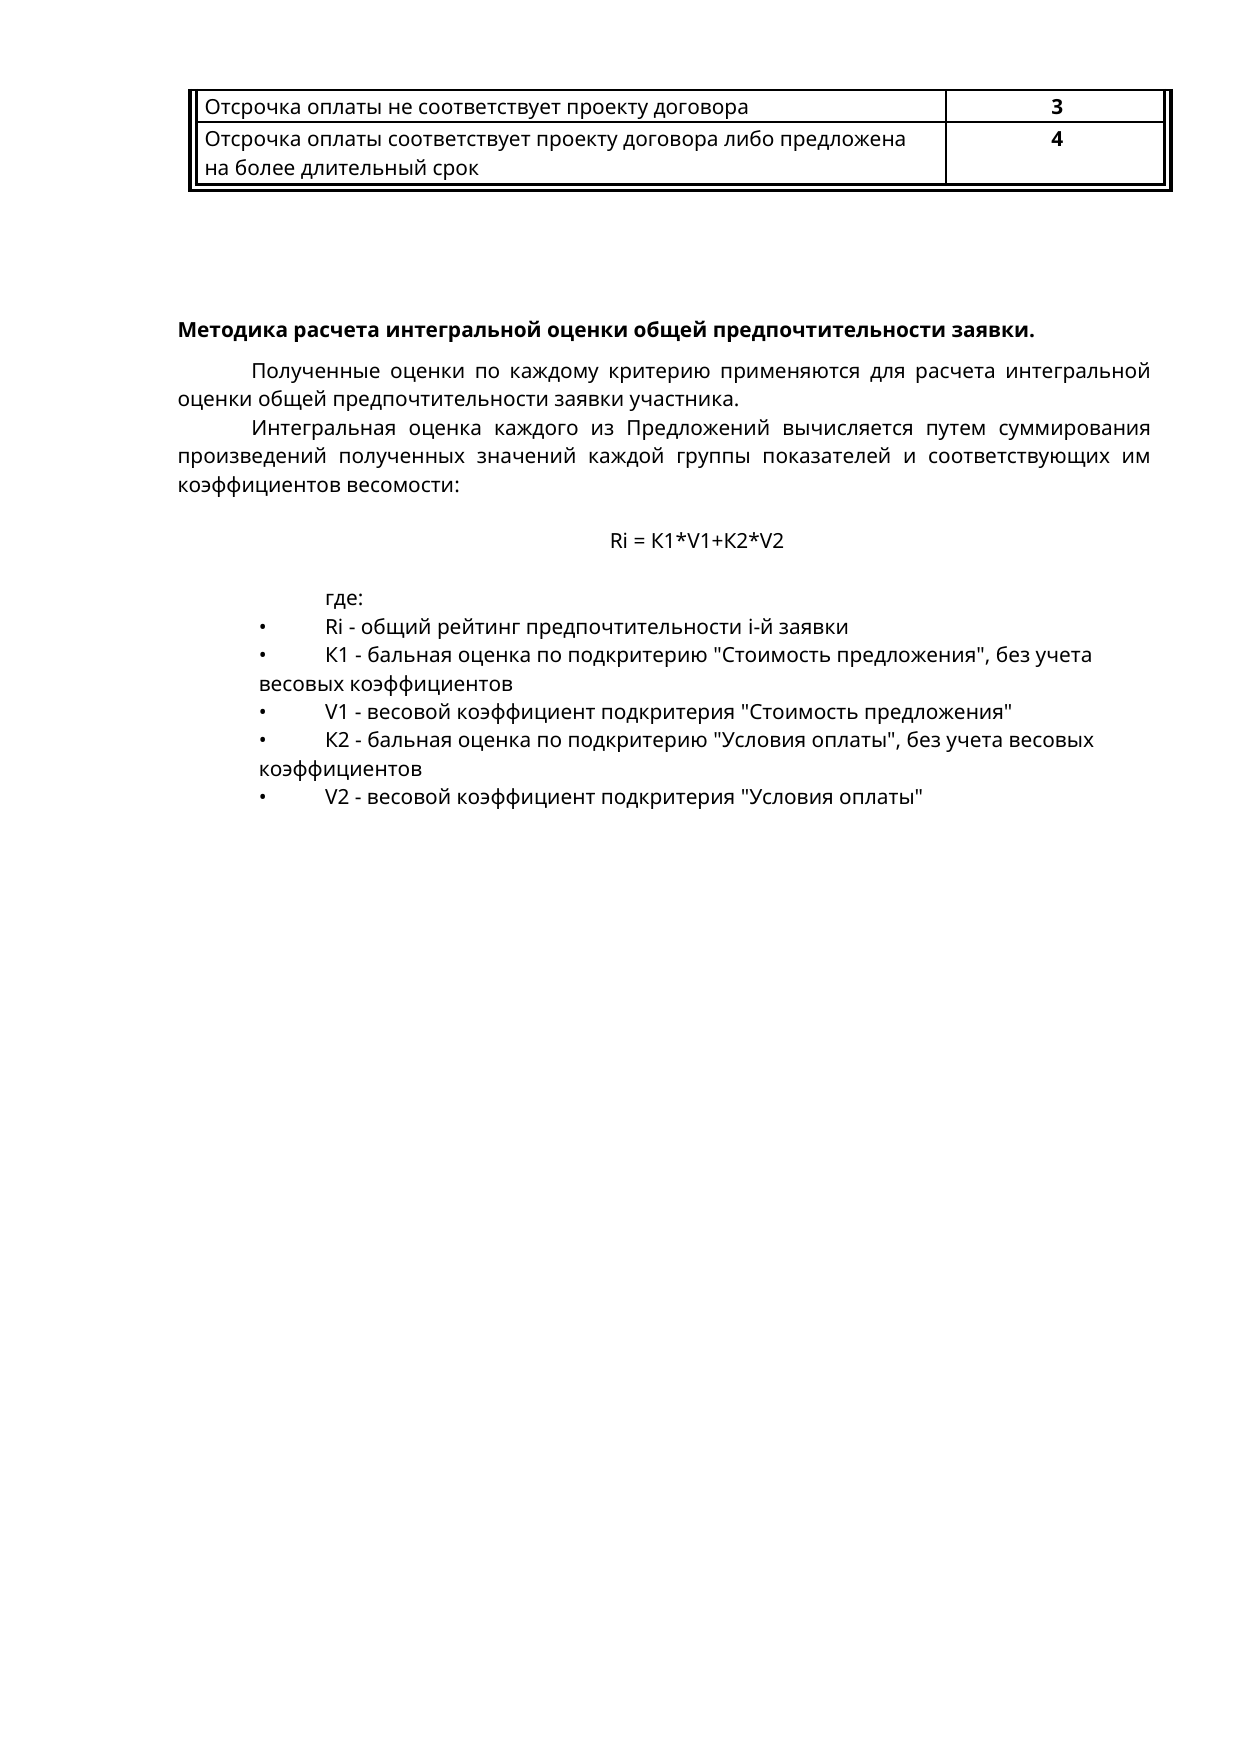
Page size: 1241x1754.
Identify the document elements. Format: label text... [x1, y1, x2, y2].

text • К1 - бальная оценка по подкритерию "Стоимость предложения", без учета весовых коэффициентов [258, 640, 1135, 697]
text • Ri - общий рейтинг предпочтительности i-й заявки [258, 612, 1135, 640]
table_cell Отсрочка оплаты соответствует проекту договора либо предложена на более длительный срок [198, 123, 945, 183]
text Интегральная оценка каждого из Предложений вычисляется путем суммирования произведений полученных значений каждой группы показателей и соответствующих им коэффициентов весомости: [177, 413, 1152, 498]
text • К2 - бальная оценка по подкритерию "Условия оплаты", без учета весовых коэффициентов [258, 726, 1135, 782]
text где: [258, 583, 1135, 612]
table_cell 4 [947, 123, 1163, 183]
text Методика расчета интегральной оценки общей предпочтительности заявки. [177, 315, 1152, 343]
text • V2 - весовой коэффициент подкритерия "Условия оплаты" [258, 782, 1135, 811]
text Полученные оценки по каждому критерию применяются для расчета интегральной оценки общей предпочтительности заявки участника. [177, 356, 1152, 413]
text • V1 - весовой коэффициент подкритерия "Стоимость предложения" [258, 697, 1135, 726]
table_cell 3 [947, 91, 1163, 121]
table_cell Отсрочка оплаты не соответствует проекту договора [198, 91, 945, 121]
text Ri = К1*V1+К2*V2 [258, 527, 1135, 555]
